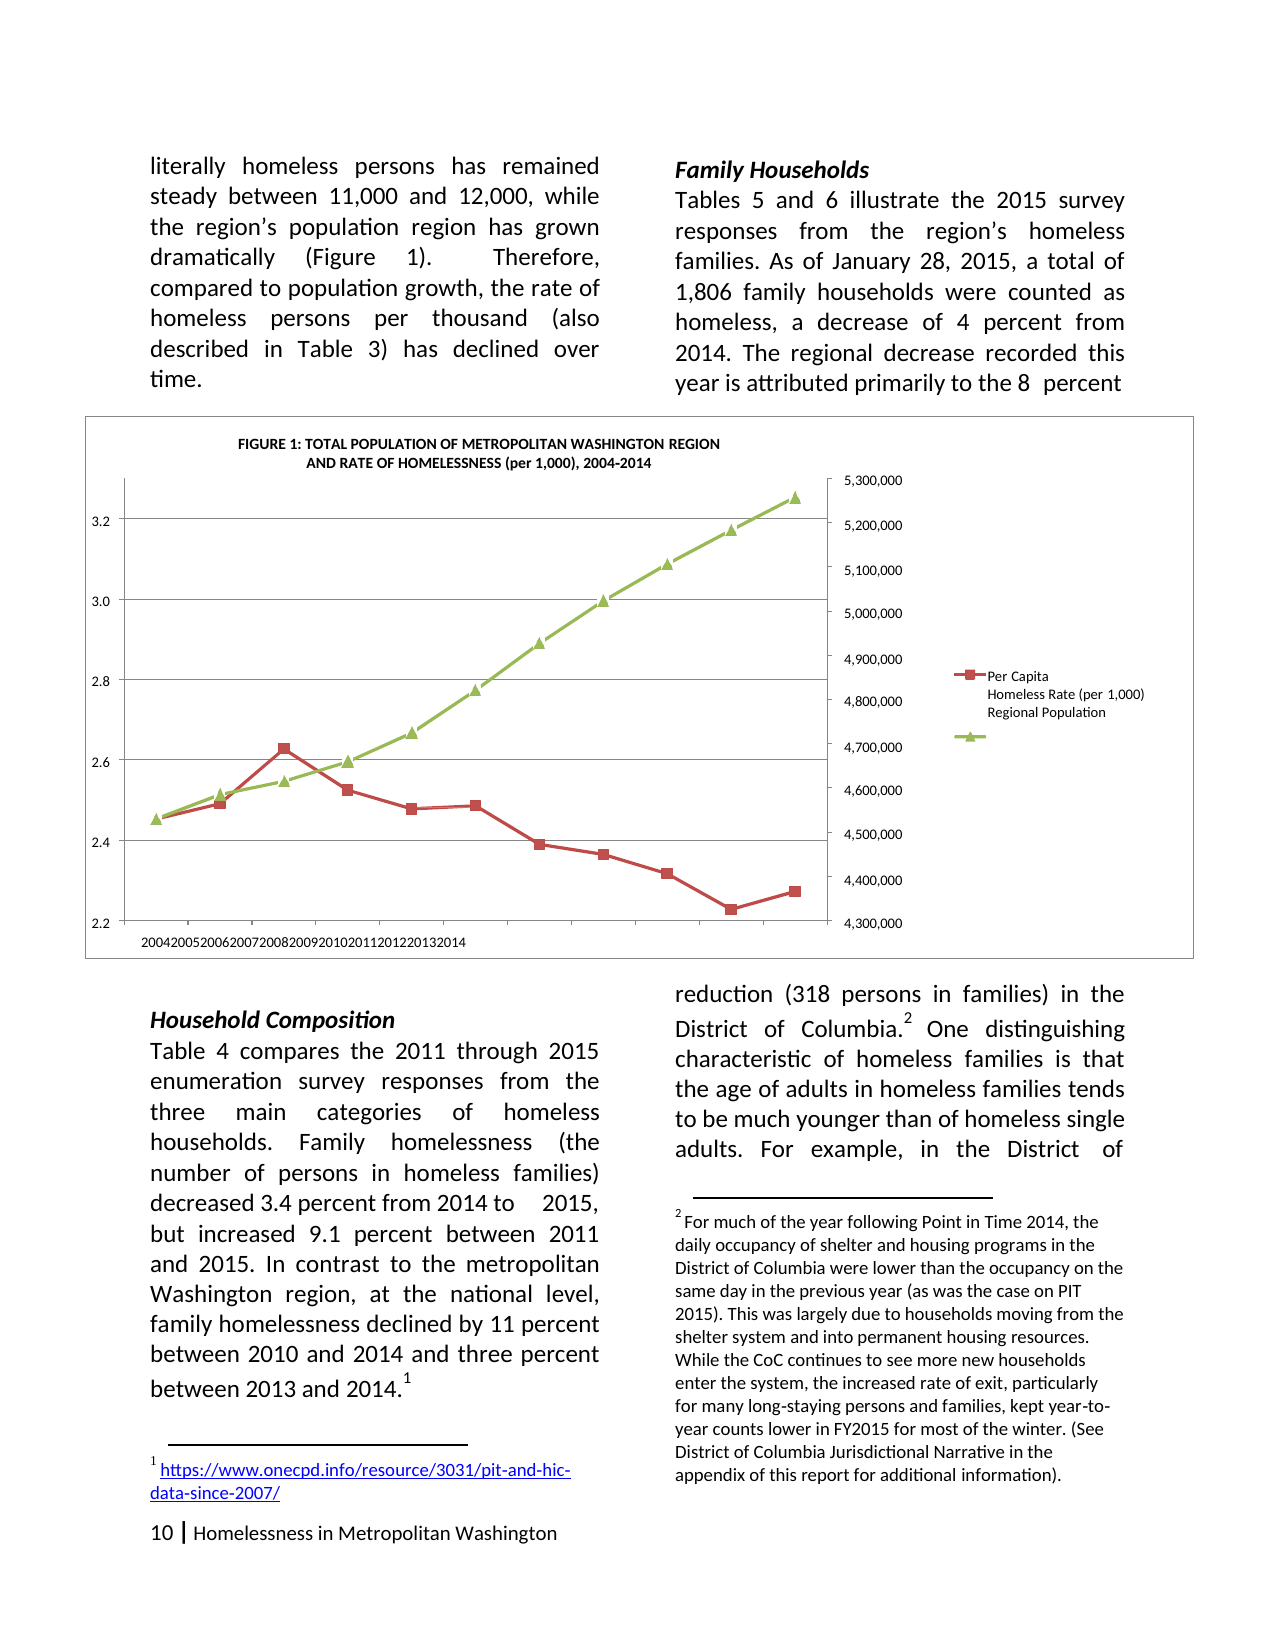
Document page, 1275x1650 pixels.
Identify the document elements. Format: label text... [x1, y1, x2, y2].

picture [661, 558, 673, 570]
text literally homeless persons has remained steady between 11,000 and 12,000, while the region’s population region has grown dramatically (Figure 1). Therefore, compared to population growth, the rate of homeless persons per thousand (also described in Table 3) has declined over time. [150, 150, 600, 394]
picture [597, 594, 609, 607]
text While the CoC continues to see more new households enter the system, the increased rate of exit, particularly for many long‐staying persons and families, kept year‐to‐ year counts lower in FY2015 for most of the winter. (See District of Columbia Jurisdictional Narrative in the appendix of this report for additional information). [675, 1348, 1112, 1486]
text Tables 5 and 6 illustrate the 2015 survey responses from the region’s homeless families. As of January 28, 2015, a total of 1,806 family households were counted as homeless, a decrease of 4 percent from 2014. The regional decrease recorded this year is attributed primarily to the 8 percent [675, 184, 1125, 398]
picture [789, 491, 801, 504]
text but increased 9.1 percent between 2011 and 2015. In contrast to the metropolitan Washington region, at the national level, family homelessness declined by 11 percent between 2010 and 2014 and three percent between 2013 and 2014.1 [150, 1218, 600, 1404]
picture [533, 637, 545, 649]
text reduction (318 persons in families) in the District of Columbia.2 One distinguishing characteristic of homeless families is that the age of adults in homeless families tends to be much younger than of homeless single adults. For example, in the District of [675, 978, 1125, 1164]
picture [469, 684, 481, 696]
picture [341, 755, 354, 768]
text 1 https://www.onecpd.info/resource/3031/pit‐and‐hic‐ data‐since‐2007/ [150, 1453, 572, 1504]
picture [278, 775, 290, 787]
picture [150, 813, 162, 825]
subtitle Family Households [675, 154, 1126, 184]
picture [725, 524, 737, 536]
picture [405, 726, 418, 739]
picture [214, 788, 226, 801]
subtitle Household Composition [150, 1004, 600, 1035]
text 2 For much of the year following Point in Time 2014, the daily occupancy of shelter and housing programs in the District of Columbia were lower than the occupancy on the same day in the previous year (as was the case on PIT 2015). This was largely due to households moving from the shelter system and into permanent housing resources. [675, 1205, 1126, 1348]
text Table 4 compares the 2011 through 2015 enumeration survey responses from the three main categories of homeless households. Family homelessness (the number of persons in homeless families) decreased 3.4 percent from 2014 to 2015, [150, 1035, 600, 1218]
